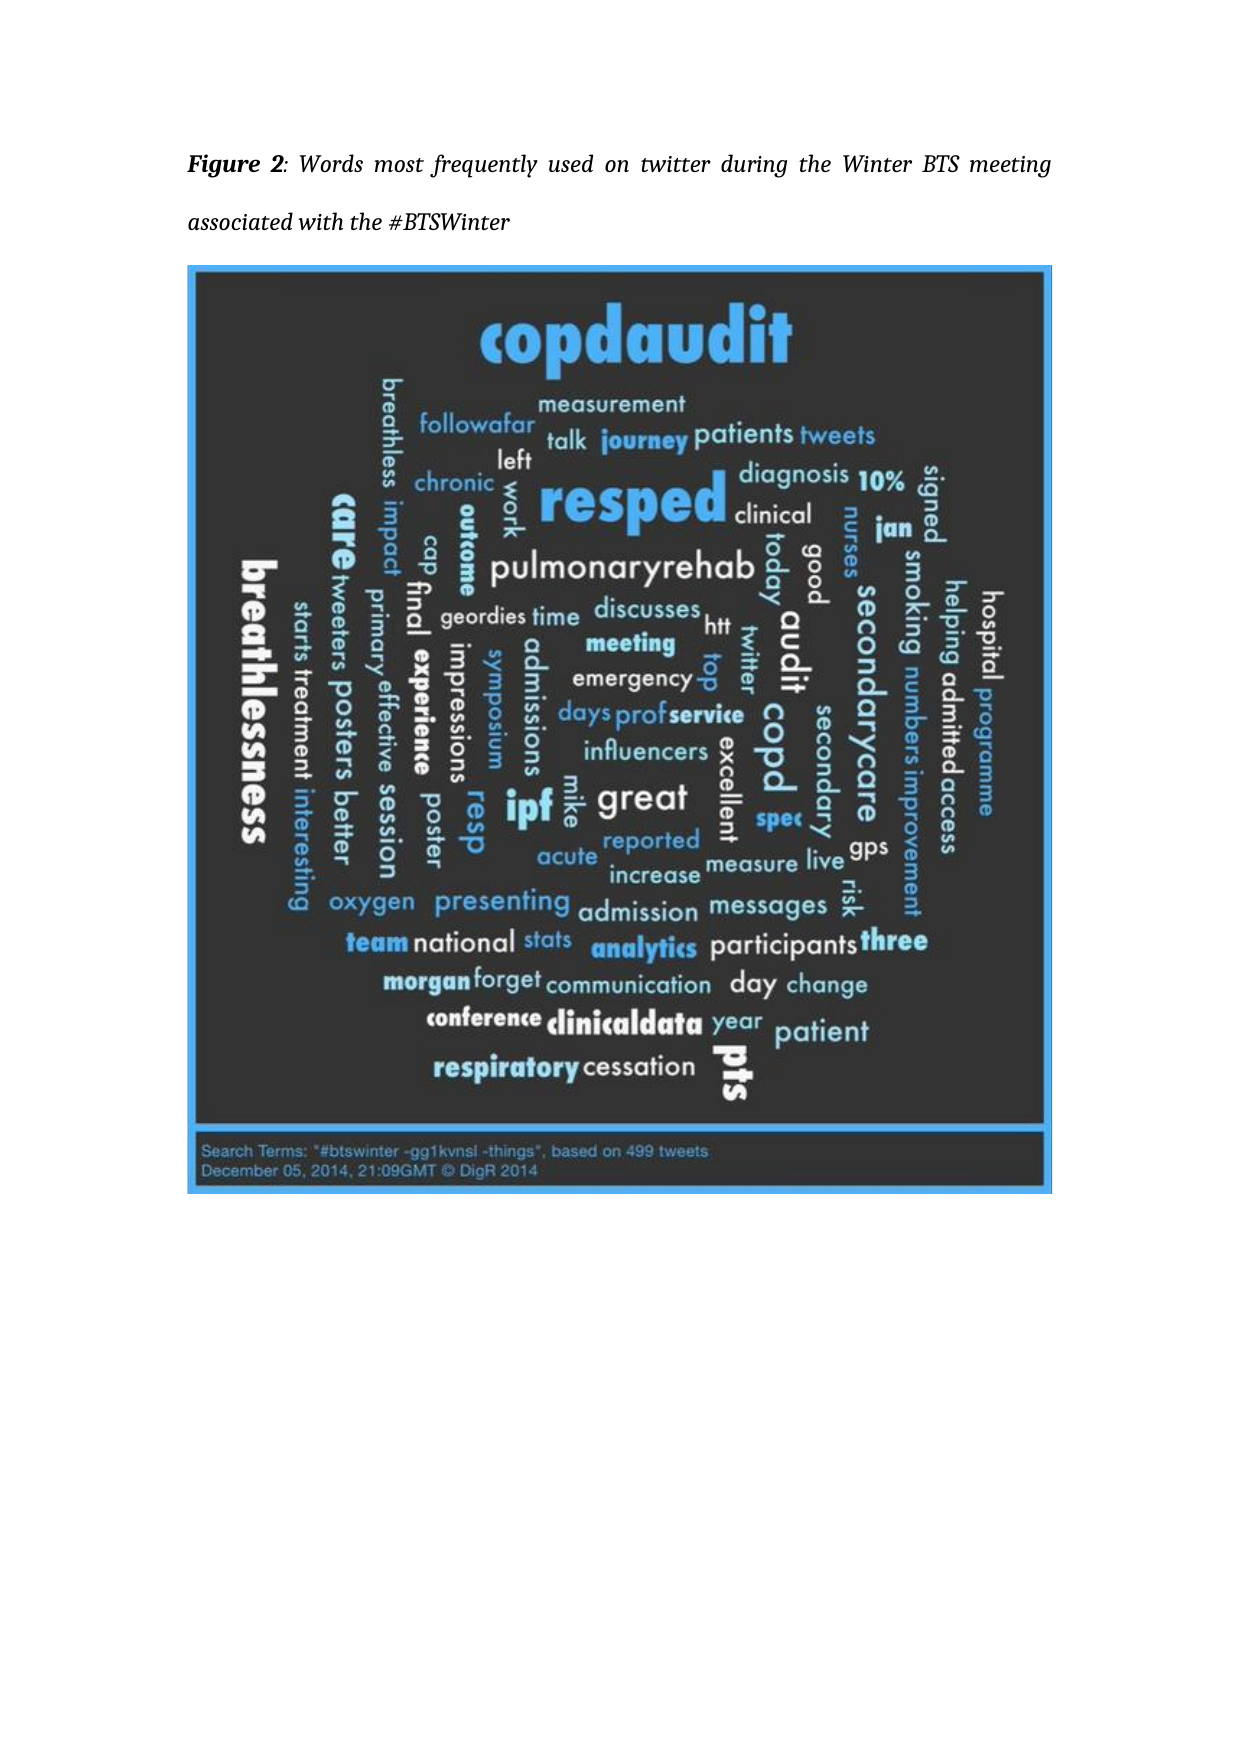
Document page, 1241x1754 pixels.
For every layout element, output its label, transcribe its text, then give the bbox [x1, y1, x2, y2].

picture [187, 265, 1053, 1194]
text Figure 2: Words most frequently used on twitter during the Winter BTS meeting associated with the #BTSWinter [187, 150, 1053, 236]
